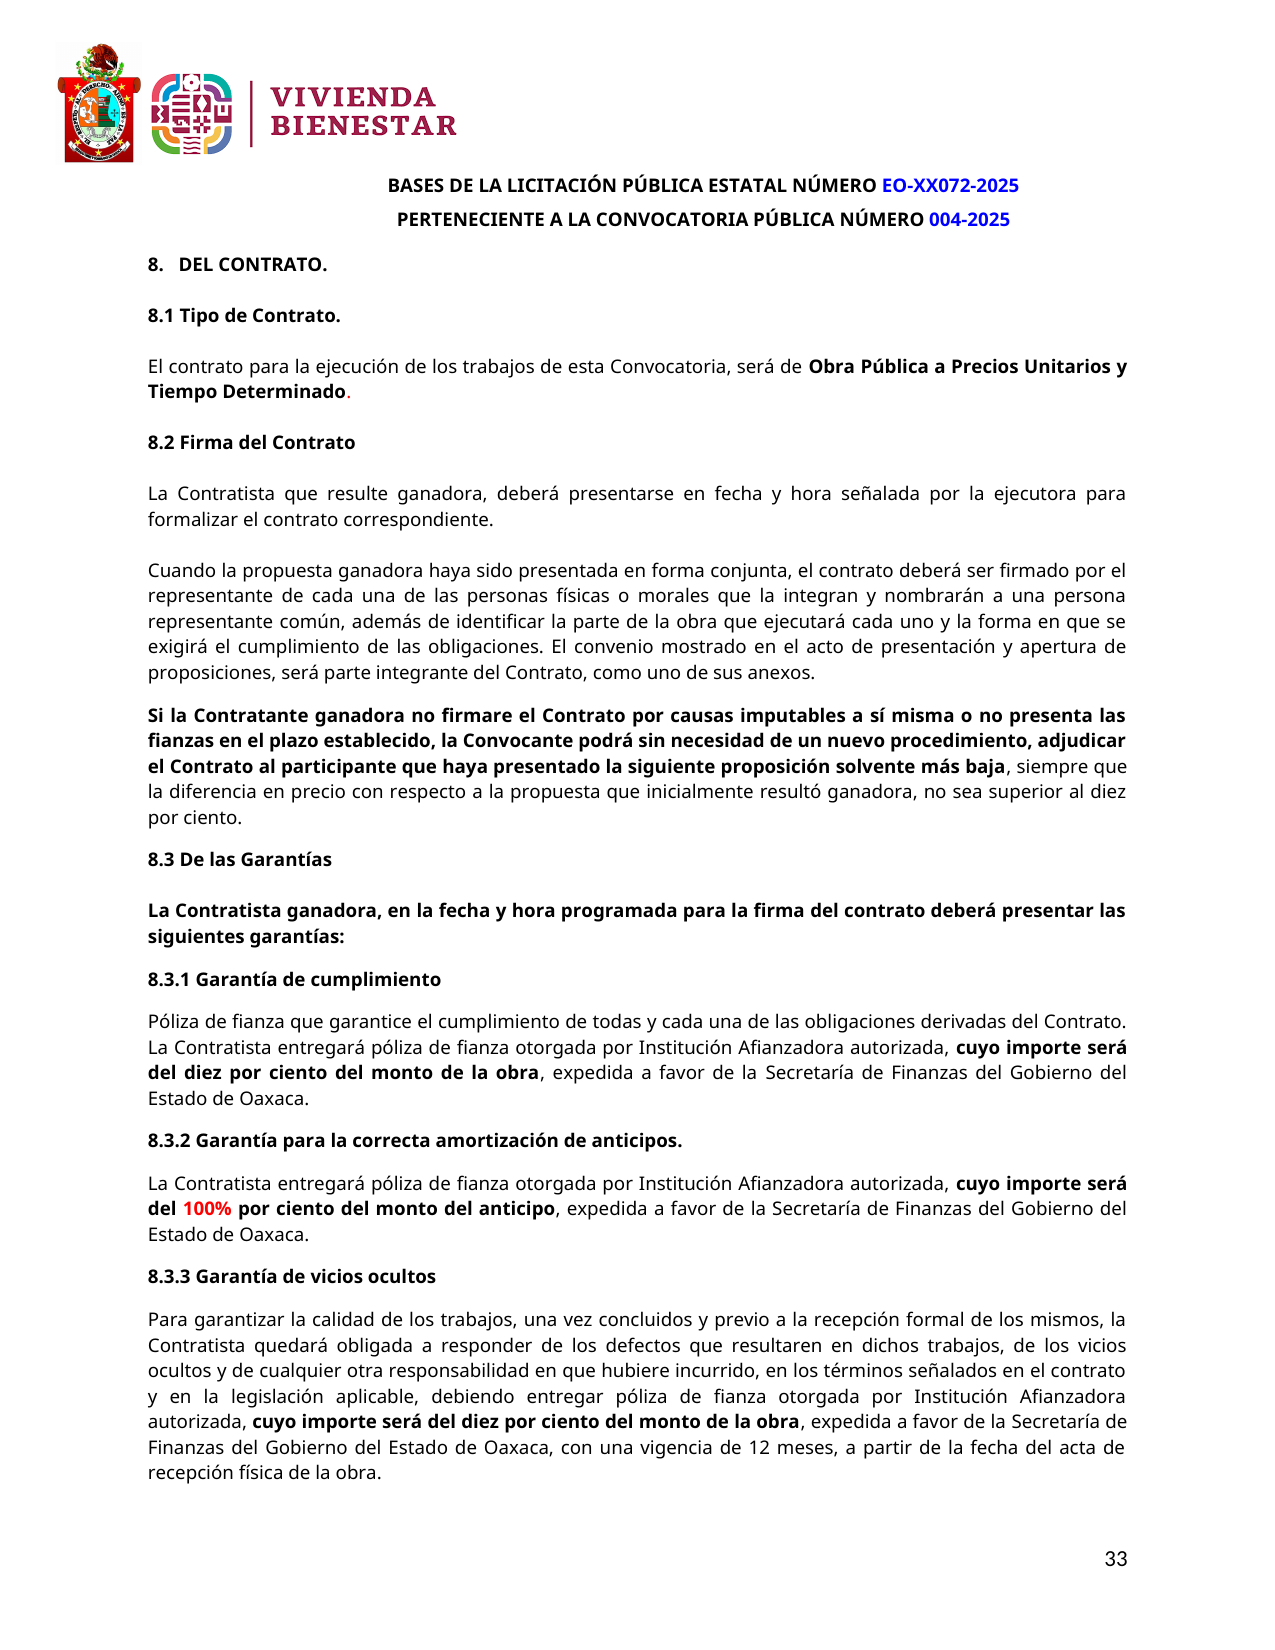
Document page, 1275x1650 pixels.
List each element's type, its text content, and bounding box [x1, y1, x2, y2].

picture [55, 42, 143, 165]
picture [147, 66, 473, 163]
text Para garantizar la calidad de los trabajos, una vez concluidos y previo a la recepción formal de los mismos, la Contratista quedará obligada a responder de los defectos que resultaren en dichos trabajos, de los vicios ocultos y de cualquier otra responsabilidad en que hubiere incurrido, en los términos señalados en el contrato y en la legislación aplicable, debiendo entregar póliza de fianza otorgada por Institución Afianzadora autorizada, cuyo importe será del diez por ciento del monto de la obra, expedida a favor de la Secretaría de Finanzas del Gobierno del Estado de Oaxaca, con una vigencia de 12 meses, a partir de la fecha del acta de recepción física de la obra. [148, 1306, 1127, 1434]
text Si la Contratante ganadora no firmare el Contrato por causas imputables a sí misma o no presenta las fianzas en el plazo establecido, la Convocante podrá sin necesidad de un nuevo procedimiento, adjudicar el Contrato al participante que haya presentado la siguiente proposición solvente más baja, siempre que la diferencia en precio con respecto a la propuesta que inicialmente resultó ganadora, no sea superior al diez por ciento. [148, 702, 1127, 829]
text 8.3 De las Garantías [148, 847, 1127, 872]
text 8.3.3 Garantía de vicios ocultos [148, 1264, 1127, 1289]
text 8.3.2 Garantía para la correcta amortización de anticipos. [148, 1128, 1127, 1153]
text 8.2 Firma del Contrato [148, 430, 1127, 455]
text La Contratista ganadora, en la fecha y hora programada para la firma del contrato deberá presentar las siguientes garantías: [148, 898, 1127, 949]
text 8. DEL CONTRATO. [148, 251, 1127, 277]
text Cuando la propuesta ganadora haya sido presentada en forma conjunta, el contrato deberá ser firmado por el representante de cada una de las personas físicas o morales que la integran y nombrarán a una persona representante común, además de identificar la parte de la obra que ejecutará cada uno y la forma en que se exigirá el cumplimiento de las obligaciones. El convenio mostrado en el acto de presentación y apertura de proposiciones, será parte integrante del Contrato, como uno de sus anexos. [148, 557, 1127, 685]
text 8.3.1 Garantía de cumplimiento [148, 966, 1127, 991]
text La Contratista que resulte ganadora, deberá presentarse en fecha y hora señalada por la ejecutora para formalizar el contrato correspondiente. [148, 481, 1127, 532]
text La Contratista entregará póliza de fianza otorgada por Institución Afianzadora autorizada, cuyo importe será del 100% por ciento del monto del anticipo, expedida a favor de la Secretaría de Finanzas del Gobierno del Estado de Oaxaca. [148, 1170, 1127, 1247]
text El contrato para la ejecución de los trabajos de esta Convocatoria, será de Obra Pública a Precios Unitarios y Tiempo Determinado. [148, 353, 1127, 404]
text 8.1 Tipo de Contrato. [148, 302, 1127, 328]
text Póliza de fianza que garantice el cumplimiento de todas y cada una de las obligaciones derivadas del Contrato. La Contratista entregará póliza de fianza otorgada por Institución Afianzadora autorizada, cuyo importe será del diez por ciento del monto de la obra, expedida a favor de la Secretaría de Finanzas del Gobierno del Estado de Oaxaca. [148, 1008, 1127, 1111]
